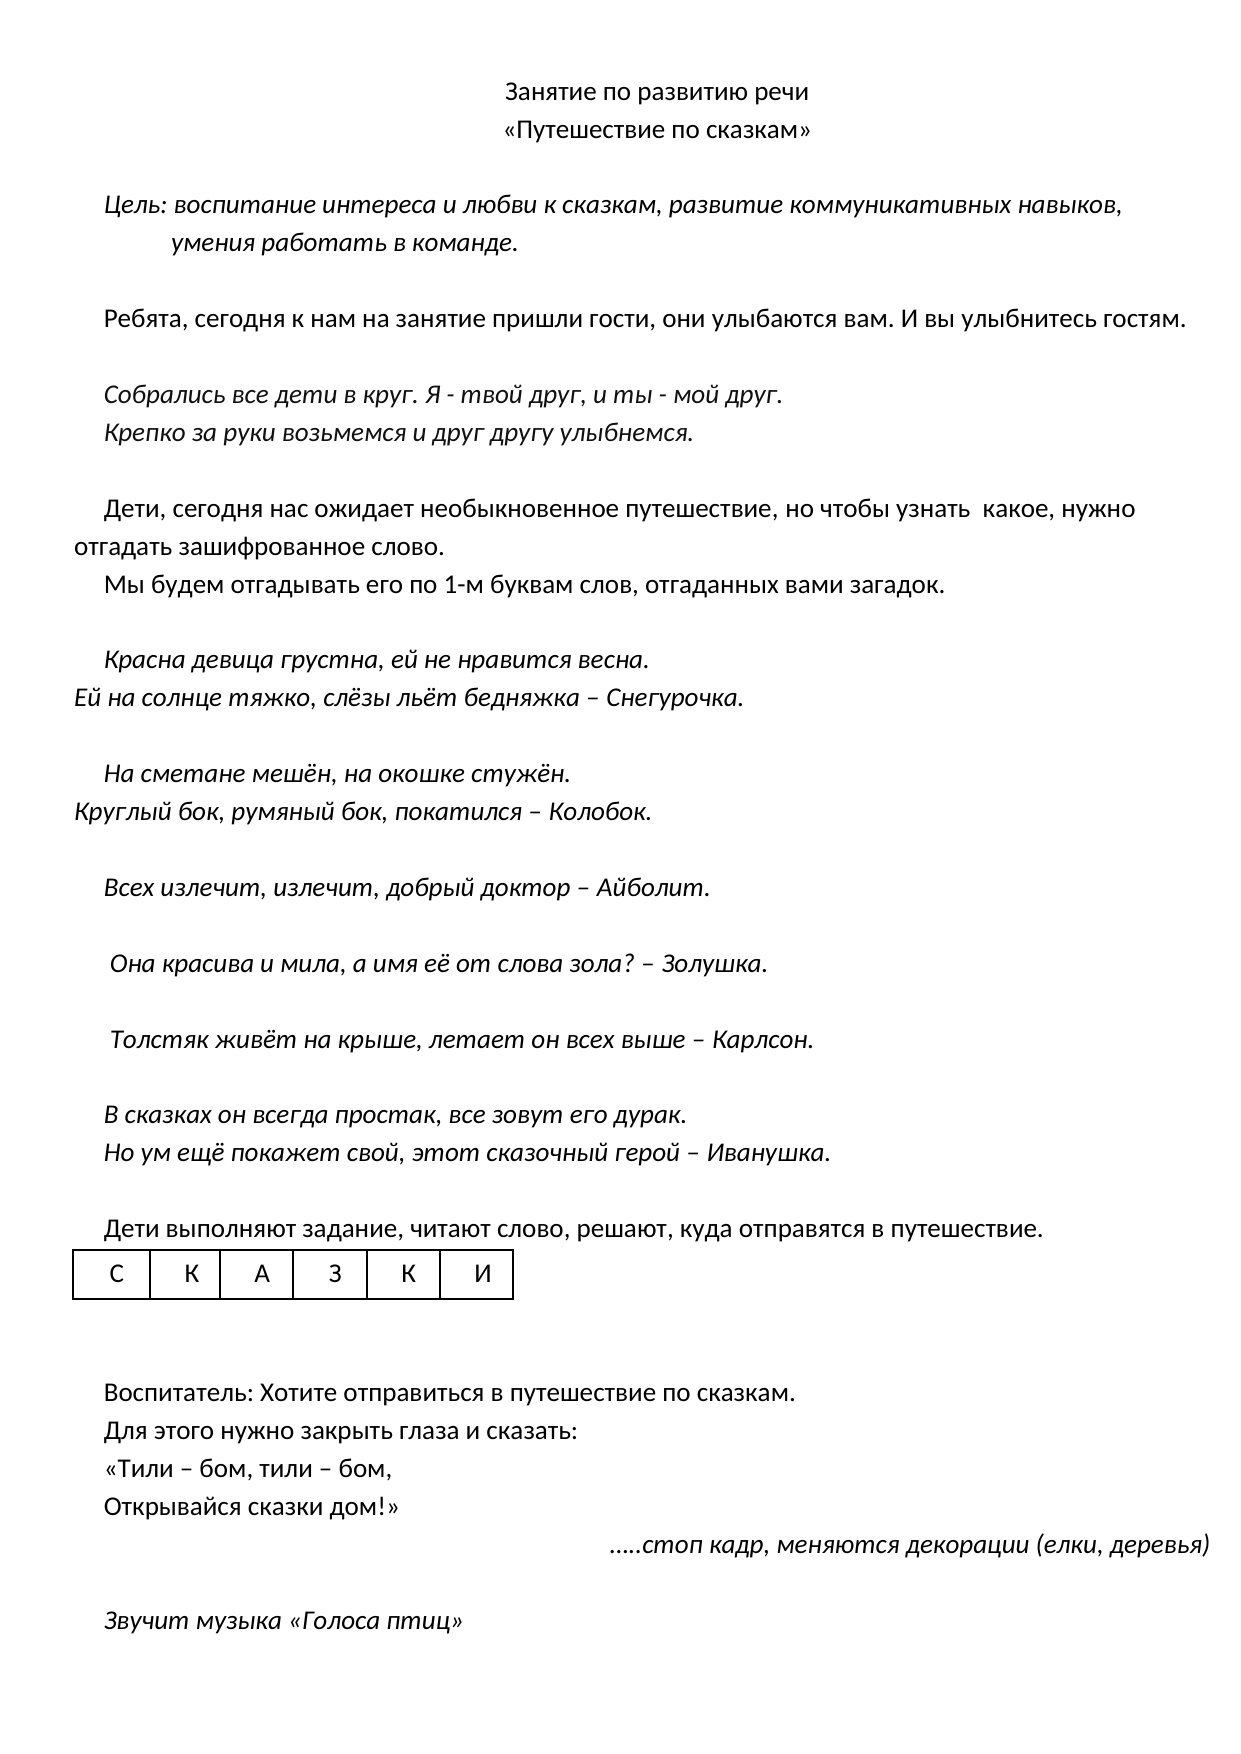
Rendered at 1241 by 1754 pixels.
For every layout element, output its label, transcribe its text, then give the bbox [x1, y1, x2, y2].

text «Путешествие по сказкам» [74, 112, 1211, 145]
text …..стоп кадр, меняются декорации (елки, деревья) [74, 1527, 1211, 1560]
text Но ум ещё покажет свой, этот сказочный герой – Иванушка. [74, 1136, 1191, 1168]
text Звучит музыка «Голоса птиц» [74, 1603, 1211, 1636]
text «Тили – бом, тили – бом, [74, 1451, 1211, 1484]
text Красна девица грустна, ей не нравится весна. Ей на солнце тяжко, слёзы льёт бедняжка – Снегурочка. [74, 643, 1191, 751]
text Дети, сегодня нас ожидает необыкновенное путешествие, но чтобы узнать какое, нужно отгадать зашифрованное слово. [74, 491, 1191, 562]
table_header З [294, 1251, 366, 1298]
text Мы будем отгадывать его по 1-м буквам слов, отгаданных вами загадок. [74, 567, 1191, 638]
text Дети выполняют задание, читают слово, решают, куда отправятся в путешествие. [74, 1211, 1191, 1244]
text Толстяк живёт на крыше, летает он всех выше – Карлсон. [74, 1022, 1191, 1093]
text Открывайся сказки дом!» [74, 1489, 1211, 1522]
text Для этого нужно закрыть глаза и сказать: [74, 1413, 1211, 1446]
text Крепко за руки возьмемся и друг другу улыбнемся. [74, 415, 1211, 448]
text Ребята, сегодня к нам на занятие пришли гости, они улыбаются вам. И вы улыбнитесь гостям. [74, 301, 1211, 334]
table_header С [74, 1251, 149, 1298]
text Воспитатель: Хотите отправиться в путешествие по сказкам. [74, 1376, 1211, 1408]
text Она красива и мила, а имя её от слова зола? – Золушка. [74, 946, 1191, 1017]
table_header И [441, 1251, 512, 1298]
text умения работать в команде. [74, 226, 1211, 258]
text Занятие по развитию речи [74, 74, 1211, 107]
text Собрались все дети в круг. Я - твой друг, и ты - мой друг. [74, 377, 1211, 410]
table_header А [221, 1251, 292, 1298]
table_header К [151, 1251, 219, 1298]
text На сметане мешён, на окошке стужён. Круглый бок, румяный бок, покатился – Колобок. [74, 756, 1191, 865]
table_header К [368, 1251, 439, 1298]
text В сказках он всегда простак, все зовут его дурак. [74, 1098, 1191, 1131]
text Цель: воспитание интереса и любви к сказкам, развитие коммуникативных навыков, [74, 188, 1211, 221]
text Всех излечит, излечит, добрый доктор – Айболит. [74, 870, 1191, 941]
